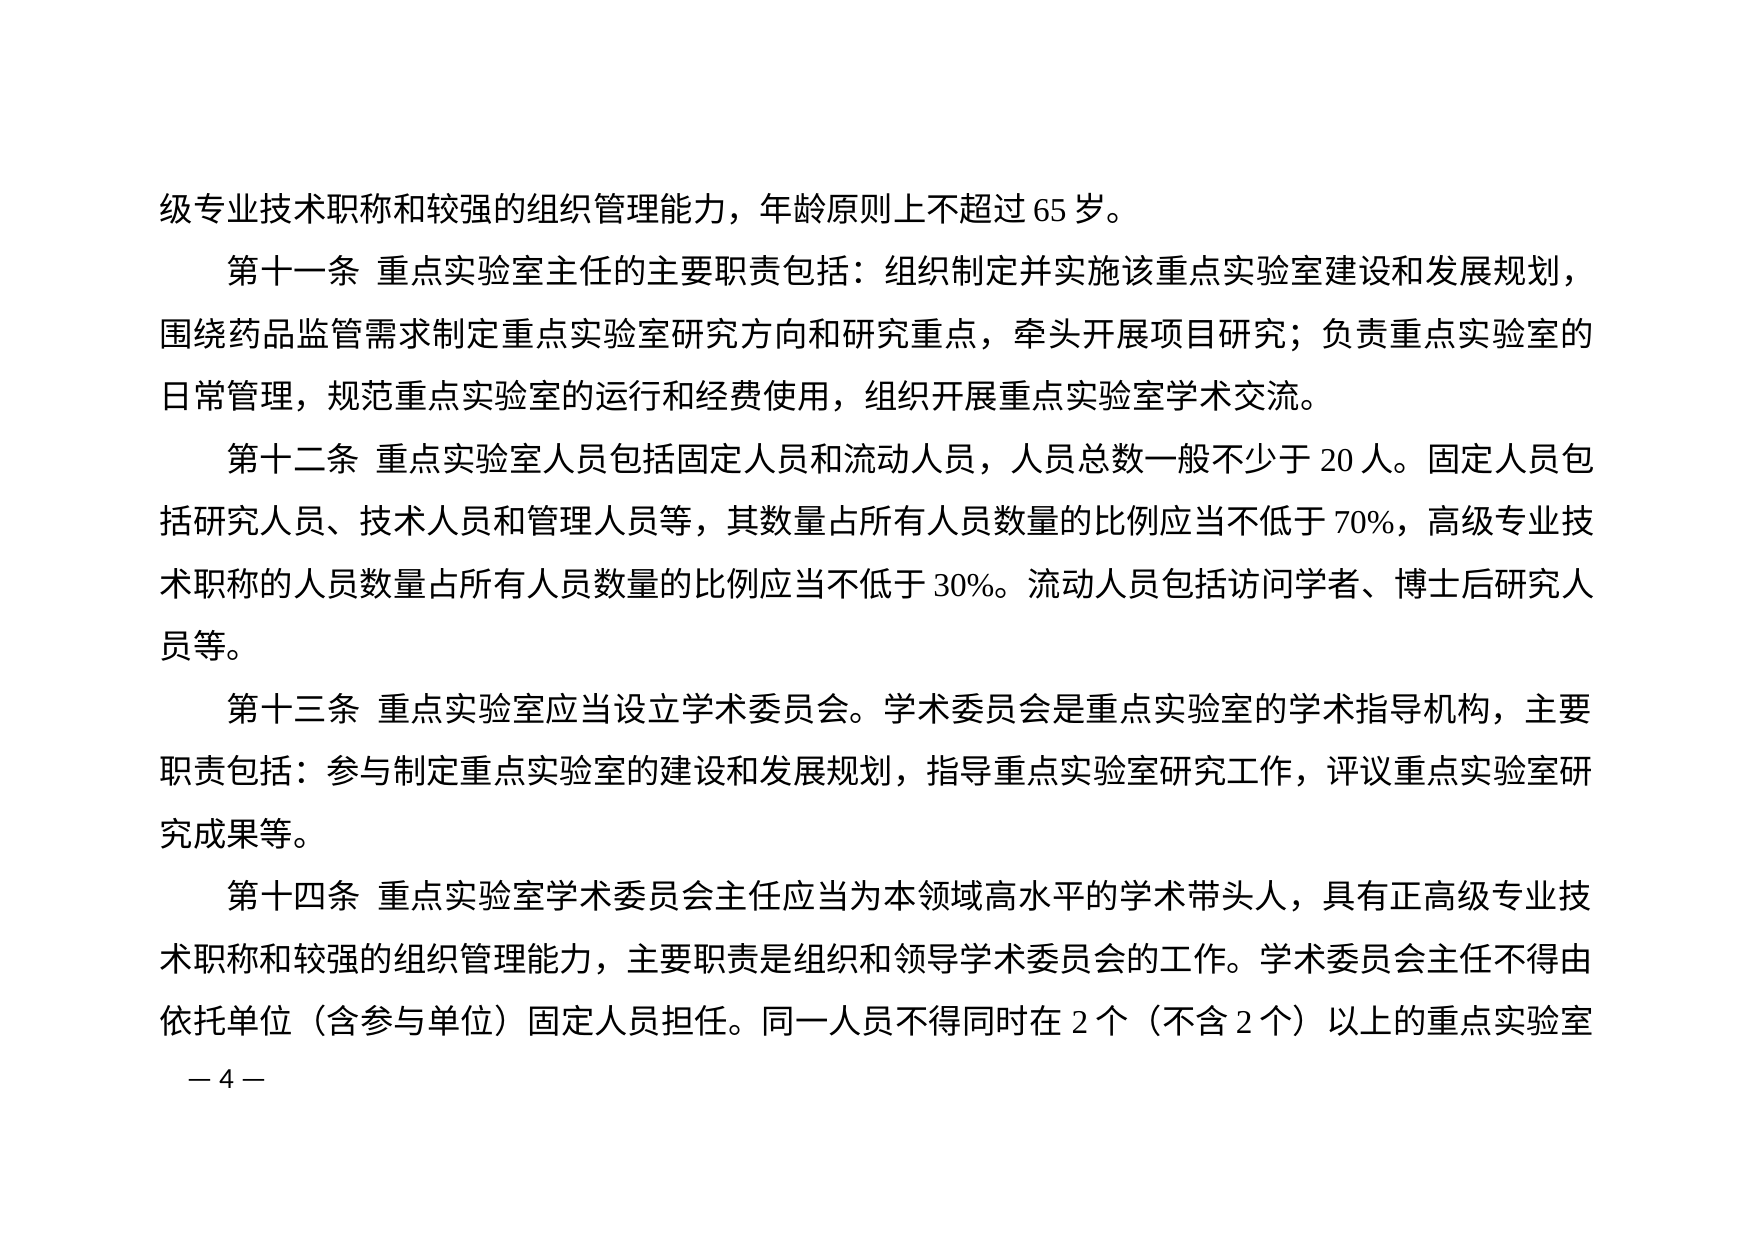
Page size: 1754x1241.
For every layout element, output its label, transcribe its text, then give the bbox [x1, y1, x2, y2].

text 第十一条 重点实验室主任的主要职责包括：组织制定并实施该重点实验室建设和发展规划，围绕药品监管需求制定重点实验室研究方向和研究重点，牵头开展项目研究；负责重点实验室的日常管理，规范重点实验室的运行和经费使用，组织开展重点实验室学术交流。 [159, 234, 1594, 421]
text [159, 859, 1594, 1046]
text 第十二条 重点实验室人员包括固定人员和流动人员，人员总数一般不少于20人。固定人员包括研究人员、技术人员和管理人员等，其数量占所有人员数量的比例应当不低于70%，高级专业技术职称的人员数量占所有人员数量的比例应当不低于30%。流动人员包括访问学者、博士后研究人员等。 [159, 421, 1594, 671]
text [159, 171, 1594, 234]
text 第十三条 重点实验室应当设立学术委员会。学术委员会是重点实验室的学术指导机构，主要职责包括：参与制定重点实验室的建设和发展规划，指导重点实验室研究工作，评议重点实验室研究成果等。 [159, 671, 1594, 859]
